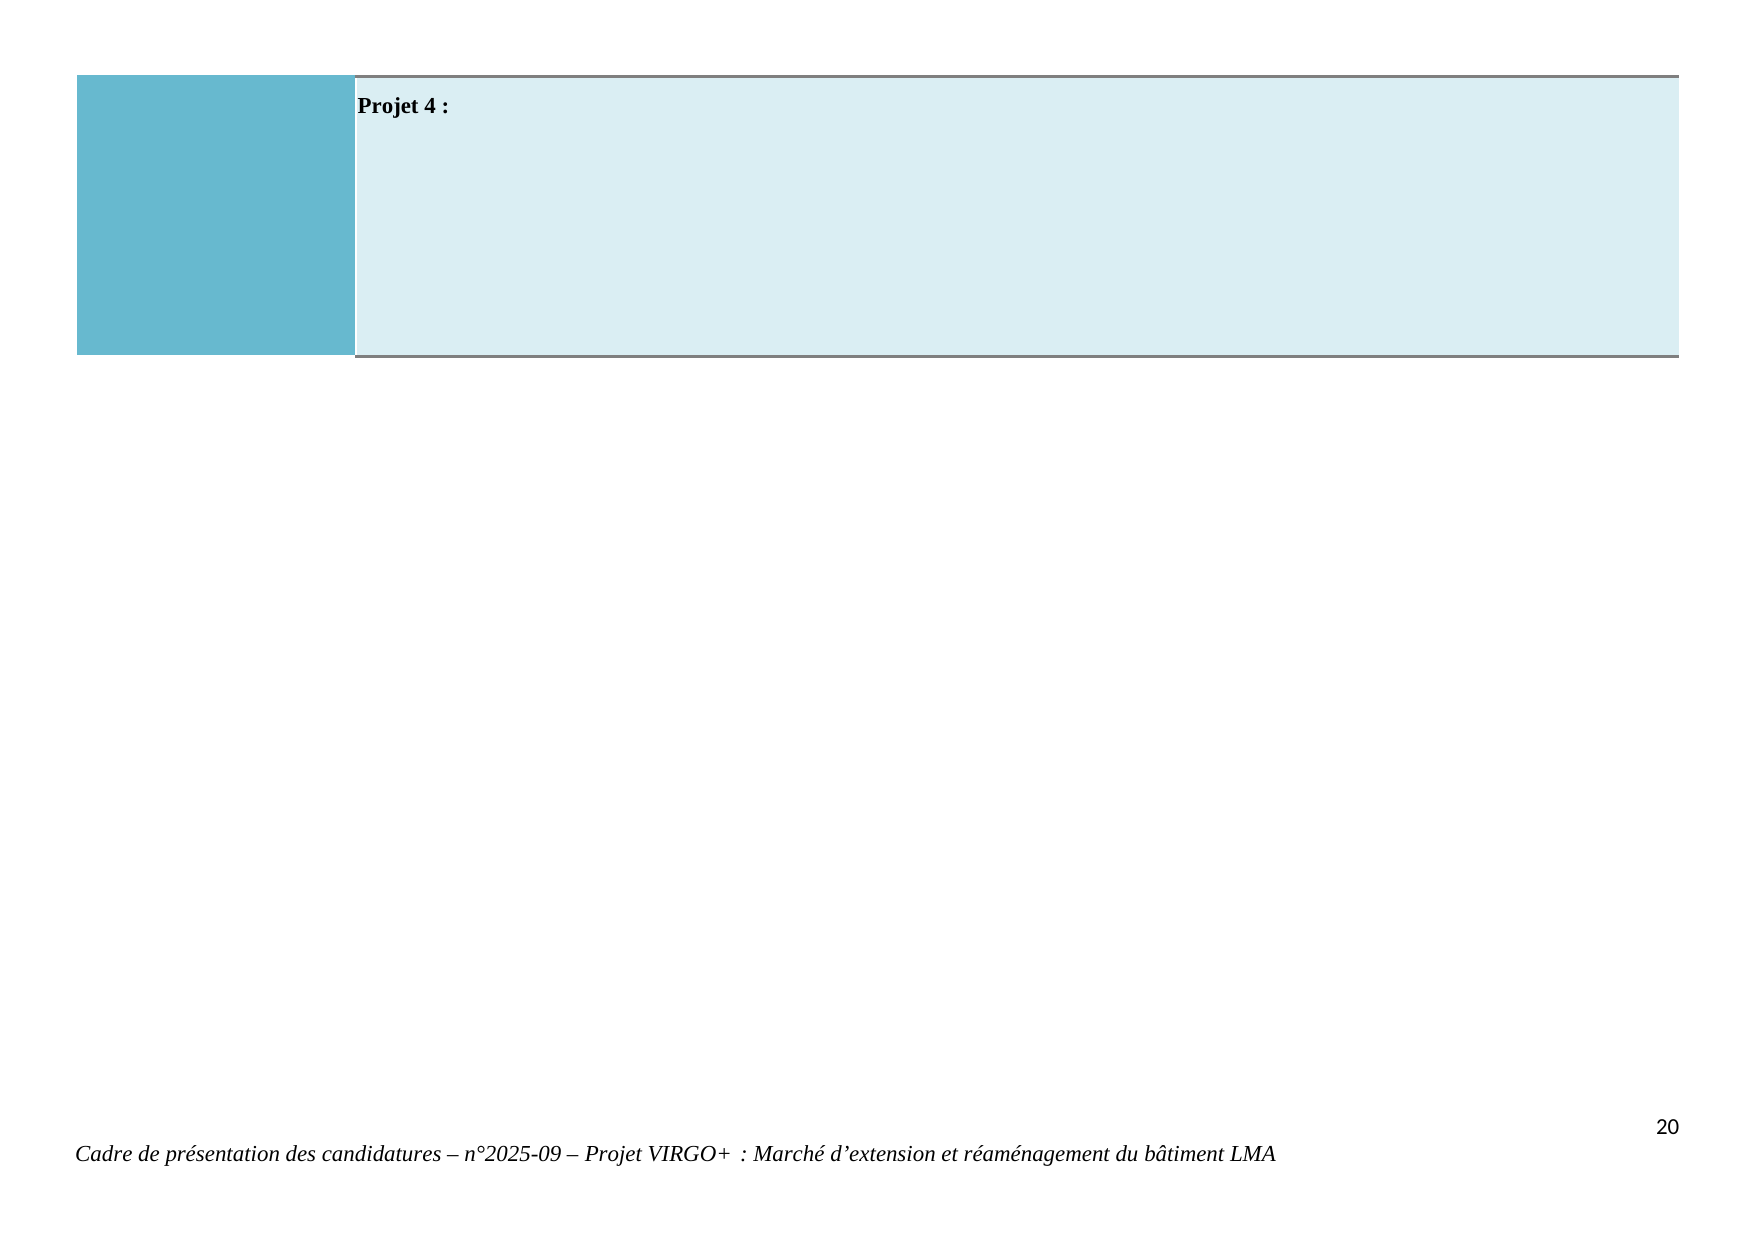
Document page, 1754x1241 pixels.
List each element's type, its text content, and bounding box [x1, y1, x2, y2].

table_cell Projet 4 : [357, 78, 1679, 355]
table_cell [77, 75, 355, 355]
